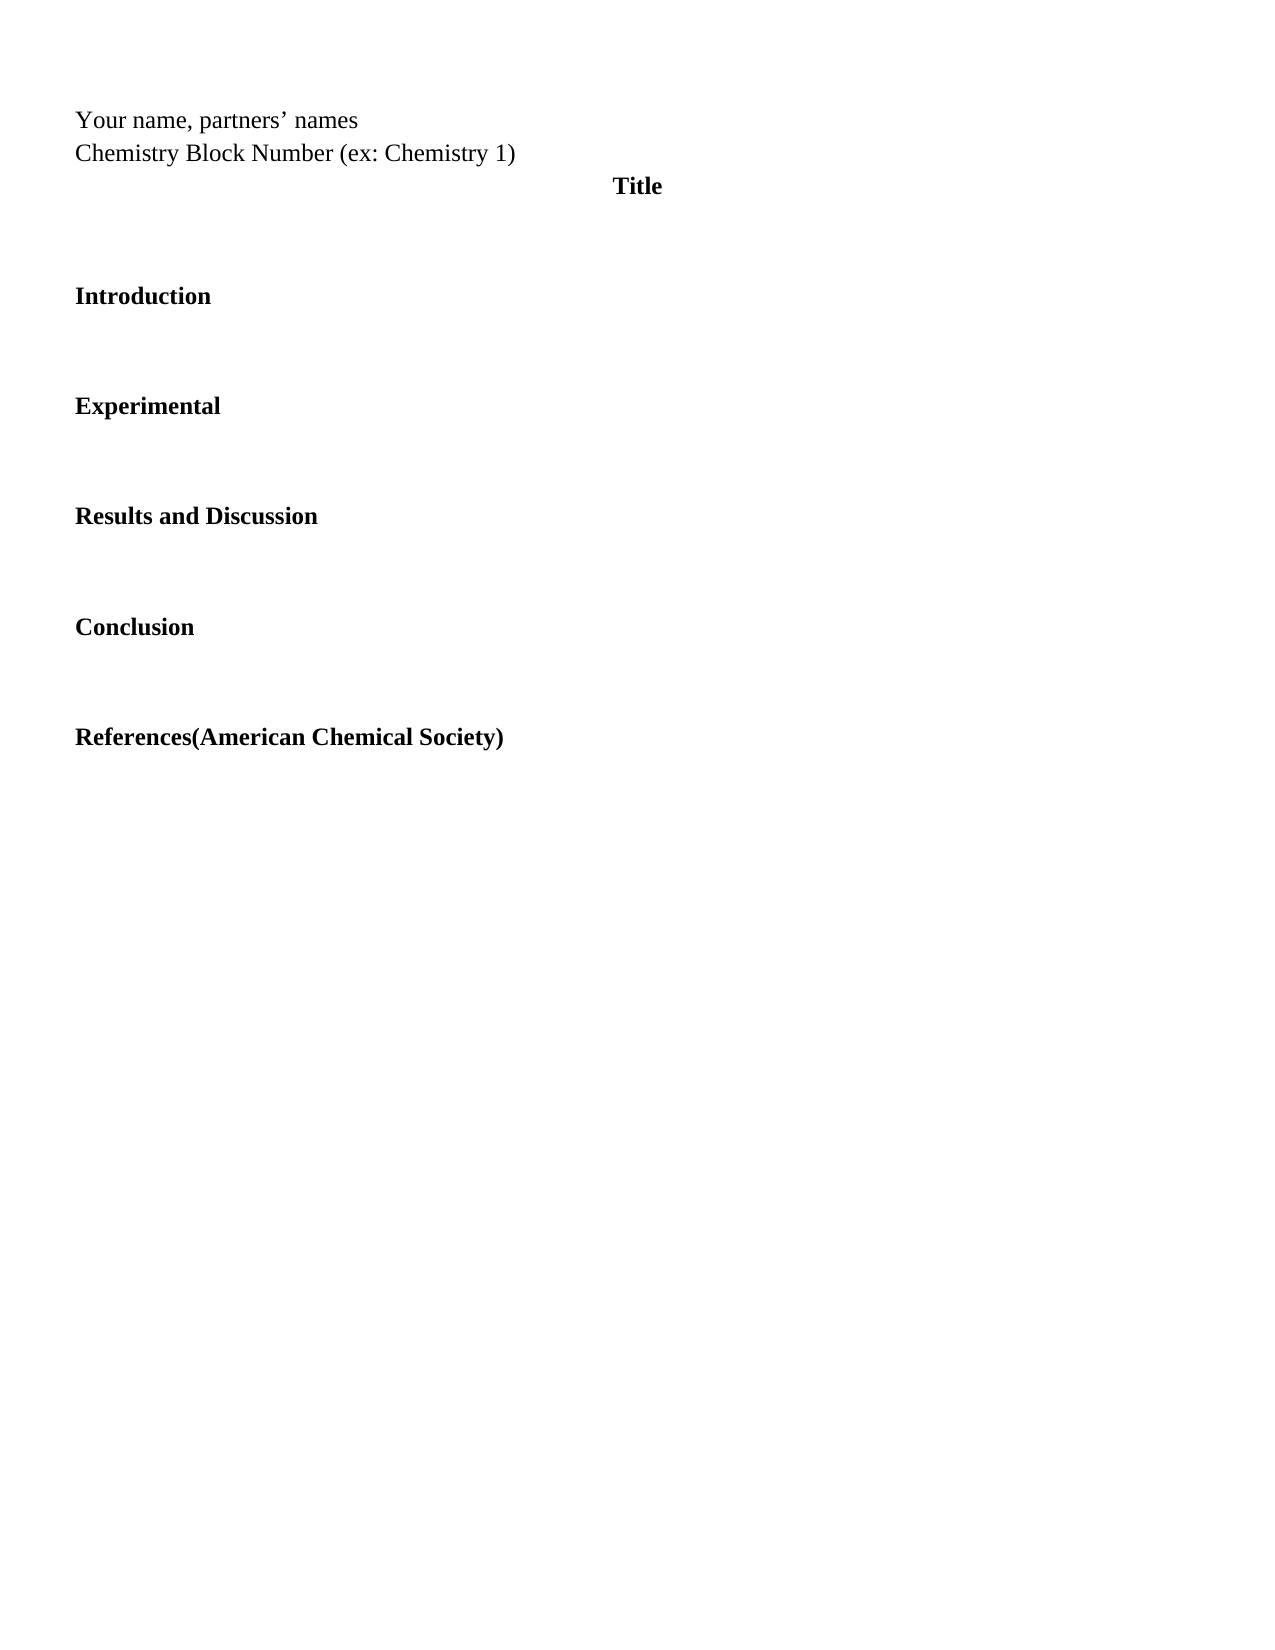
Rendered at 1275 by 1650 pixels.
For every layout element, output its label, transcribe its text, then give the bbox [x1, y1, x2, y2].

text Conclusion [75, 612, 1200, 640]
text Results and Discussion [75, 501, 1200, 530]
text References(American Chemical Society) [75, 722, 1200, 751]
text Title [75, 171, 1200, 199]
text Introduction [75, 281, 1200, 310]
text Experimental [75, 391, 1200, 420]
